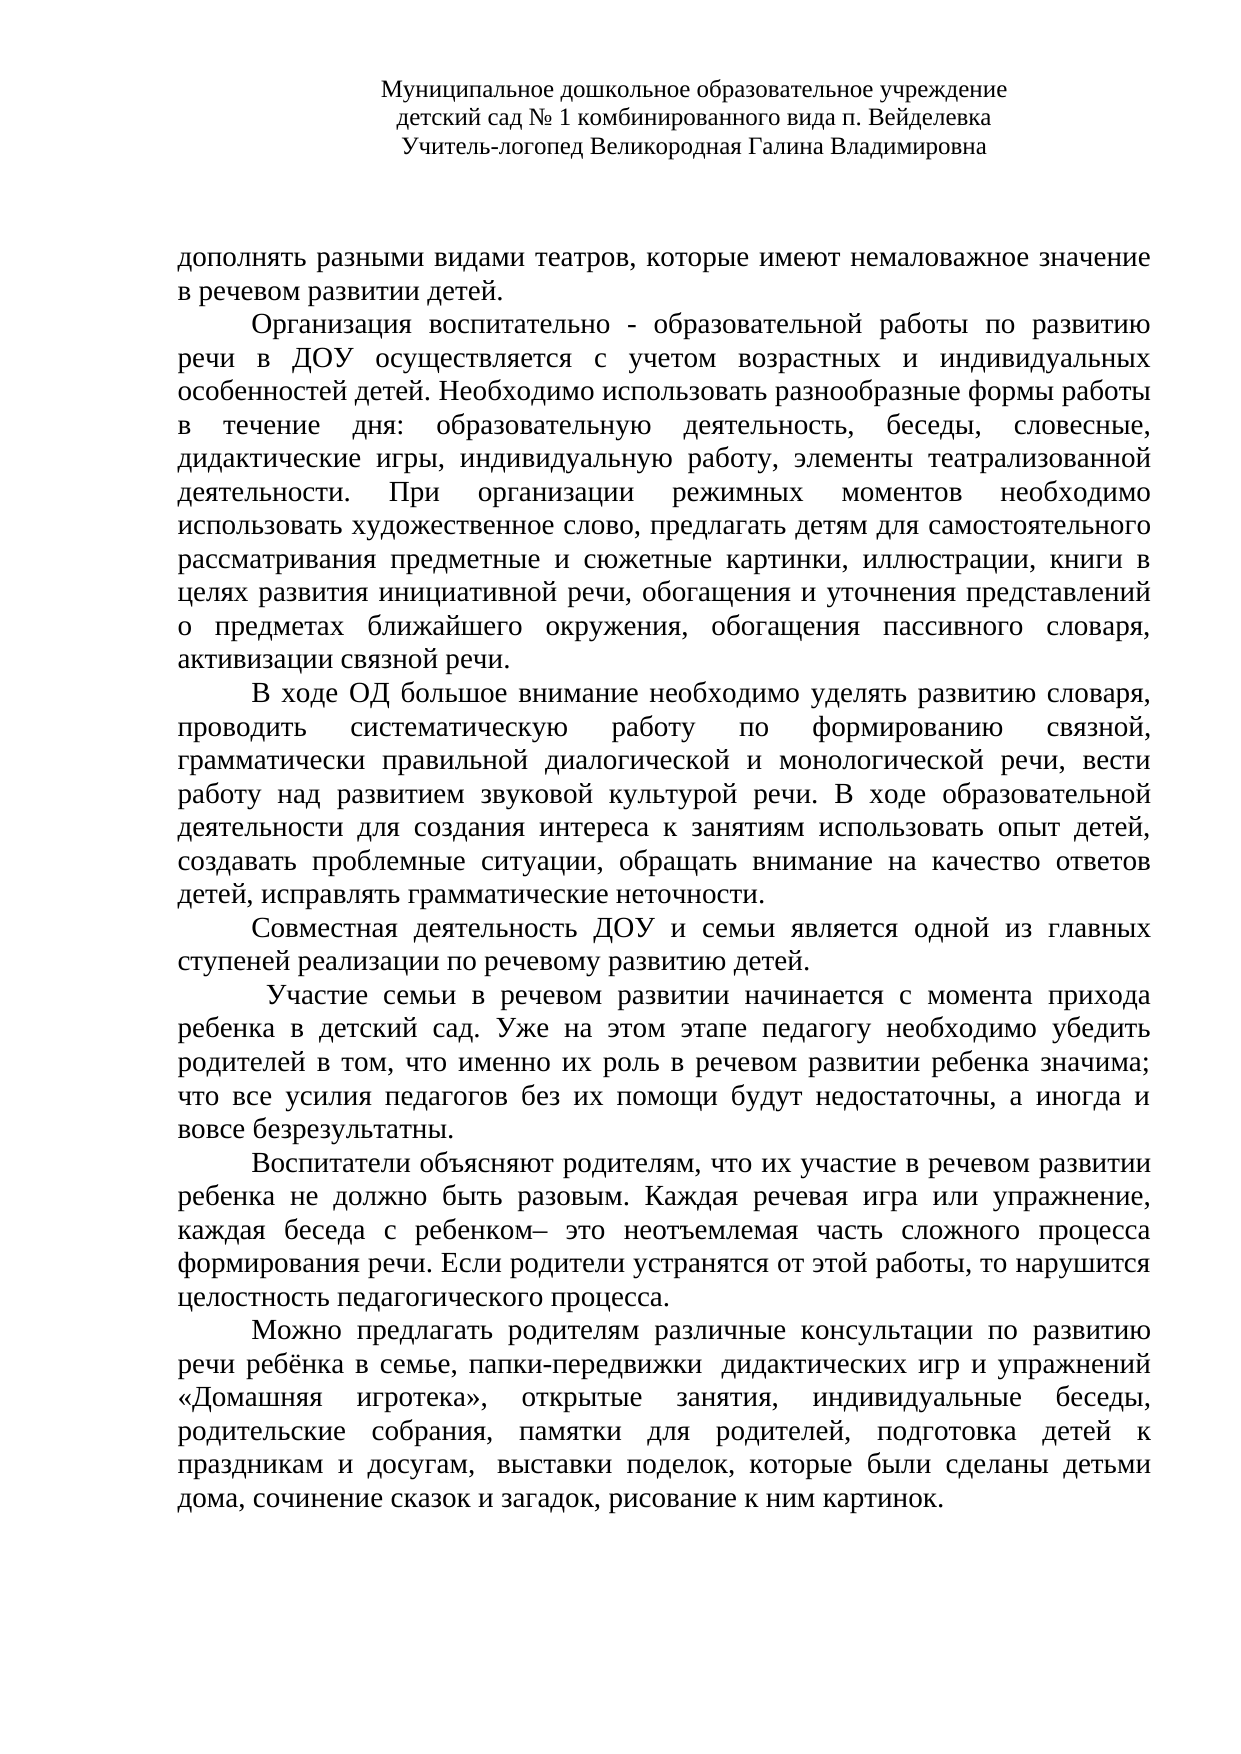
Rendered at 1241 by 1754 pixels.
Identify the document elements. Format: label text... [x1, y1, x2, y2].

text Участие семьи в речевом развитии начинается с момента прихода ребенка в детский сад. Уже на этом этапе педагогу необходимо убедить родителей в том, что именно их роль в речевом развитии ребенка значима; что все усилия педагогов без их помощи будут недостаточны, а иногда и вовсе безрезультатны. [177, 977, 1152, 1145]
text Воспитатели объясняют родителям, что их участие в речевом развитии ребенка не должно быть разовым. Каждая речевая игра или упражнение, каждая беседа с ребенком– это неотъемлемая часть сложного процесса формирования речи. Если родители устранятся от этой работы, то нарушится целостность педагогического процесса. [177, 1145, 1152, 1312]
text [177, 239, 1152, 306]
text В ходе ОД большое внимание необходимо уделять развитию словаря, проводить систематическую работу по формированию связной, грамматически правильной диалогической и монологической речи, вести работу над развитием звуковой культурой речи. В ходе образовательной деятельности для создания интереса к занятиям использовать опыт детей, создавать проблемные ситуации, обращать внимание на качество ответов детей, исправлять грамматические неточности. [177, 675, 1152, 910]
text Можно предлагать родителям различные консультации по развитию речи ребёнка в семье, папки-передвижки дидактических игр и упражнений «Домашняя игротека», открытые занятия, индивидуальные беседы, родительские собрания, памятки для родителей, подготовка детей к праздникам и досугам, выставки поделок, которые были сделаны детьми дома, сочинение сказок и загадок, рисование к ним картинок. [177, 1312, 1152, 1514]
text Организация воспитательно - образовательной работы по развитию речи в ДОУ осуществляется с учетом возрастных и индивидуальных особенностей детей. Необходимо использовать разнообразные формы работы в течение дня: образовательную деятельность, беседы, словесные, дидактические игры, индивидуальную работу, элементы театрализованной деятельности. При организации режимных моментов необходимо использовать художественное слово, предлагать детям для самостоятельного рассматривания предметные и сюжетные картинки, иллюстрации, книги в целях развития инициативной речи, обогащения и уточнения представлений о предметах ближайшего окружения, обогащения пассивного словаря, активизации связной речи. [177, 306, 1152, 675]
text Совместная деятельность ДОУ и семьи является одной из главных ступеней реализации по речевому развитию детей. [177, 910, 1152, 977]
